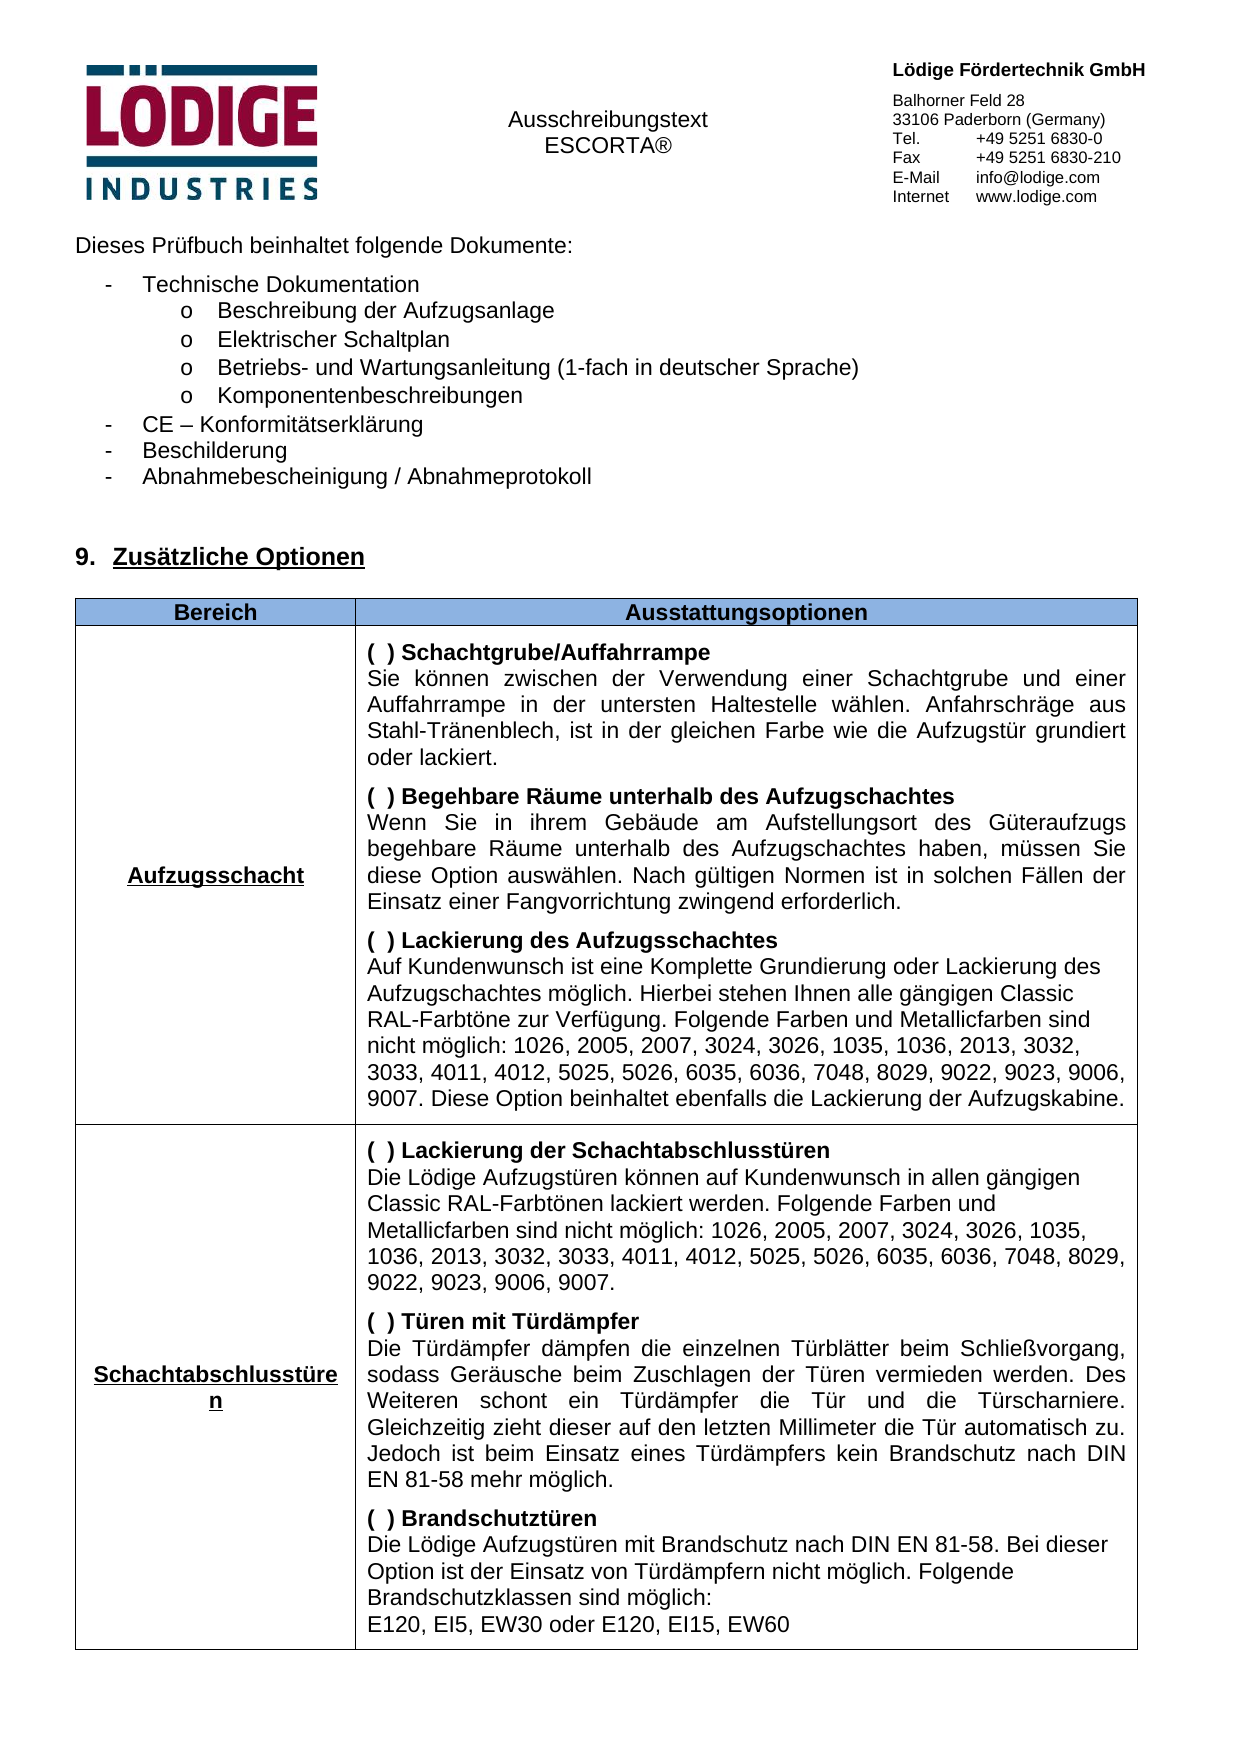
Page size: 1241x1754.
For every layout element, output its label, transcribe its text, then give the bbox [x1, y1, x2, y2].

table_header Ausstattungsoptionen [356, 599, 1137, 625]
list Beschreibung der Aufzugsanlage [179, 297, 1165, 326]
text Dieses Prüfbuch beinhaltet folgende Dokumente: [75, 232, 1165, 258]
list Technische Dokumentation [104, 271, 1165, 297]
table_cell Aufzugsschacht [76, 626, 355, 1124]
picture [108, 188, 118, 200]
table_cell ( ) Schachtgrube/Auffahrrampe Sie können zwischen der Verwendung einer Schachtgrube und einer Auffahrrampe in der untersten Haltestelle wählen. Anfahrschräge aus Stahl-Tränenblech, ist in der gleichen Farbe wie die Aufzugstür grundiert oder lackiert. ( ) Begehbare Räume unterhalb des Aufzugschachtes Wenn Sie in ihrem Gebäude am Aufstellungsort des Güteraufzugs begehbare Räume unterhalb des Aufzugschachtes haben, müssen Sie diese Option auswählen. Nach gültigen Normen ist in solchen Fällen der Einsatz einer Fangvorrichtung zwingend erforderlich. ( ) Lackierung des Aufzugsschachtes Auf Kundenwunsch ist eine Komplette Grundierung oder Lackierung des Aufzugschachtes möglich. Hierbei stehen Ihnen alle gängigen Classic RAL-Farbtöne zur Verfügung. Folgende Farben und Metallicfarben sind nicht möglich: 1026, 2005, 2007, 3024, 3026, 1035, 1036, 2013, 3032, 3033, 4011, 4012, 5025, 5026, 6035, 6036, 7048, 8029, 9022, 9023, 9006, 9007. Diese Option beinhaltet ebenfalls die Lackierung der Aufzugskabine. [356, 626, 1137, 1124]
list CE – Konformitätserklärung [104, 411, 1165, 437]
list Abnahmebescheinigung / Abnahmeprotokoll [104, 463, 1165, 490]
list Komponentenbeschreibungen [179, 382, 1165, 411]
list Betriebs- und Wartungsanleitung (1-fach in deutscher Sprache) [179, 354, 1165, 382]
table_cell ( ) Lackierung der Schachtabschlusstüren Die Lödige Aufzugstüren können auf Kundenwunsch in allen gängigen Classic RAL-Farbtönen lackiert werden. Folgende Farben und Metallicfarben sind nicht möglich: 1026, 2005, 2007, 3024, 3026, 1035, 1036, 2013, 3032, 3033, 4011, 4012, 5025, 5026, 6035, 6036, 7048, 8029, 9022, 9023, 9006, 9007. ( ) Türen mit Türdämpfer Die Türdämpfer dämpfen die einzelnen Türblätter beim Schließvorgang, sodass Geräusche beim Zuschlagen der Türen vermieden werden. Des Weiteren schont ein Türdämpfer die Tür und die Türscharniere. Gleichzeitig zieht dieser auf den letzten Millimeter die Tür automatisch zu. Jedoch ist beim Einsatz eines Türdämpfers kein Brandschutz nach DIN EN 81-58 mehr möglich. ( ) Brandschutztüren Die Lödige Aufzugstüren mit Brandschutz nach DIN EN 81-58. Bei dieser Option ist der Einsatz von Türdämpfern nicht möglich. Folgende Brandschutzklassen sind möglich: E120, EI5, EW30 oder E120, EI15, EW60 [356, 1125, 1137, 1649]
list Beschilderung [104, 437, 1165, 463]
table_cell Schachtabschlusstüren [76, 1125, 355, 1649]
list Elektrischer Schaltplan [179, 326, 1165, 354]
table_header Bereich [76, 599, 355, 625]
picture [86, 166, 318, 200]
list Zusätzliche Optionen [75, 542, 1165, 571]
picture [86, 65, 318, 157]
